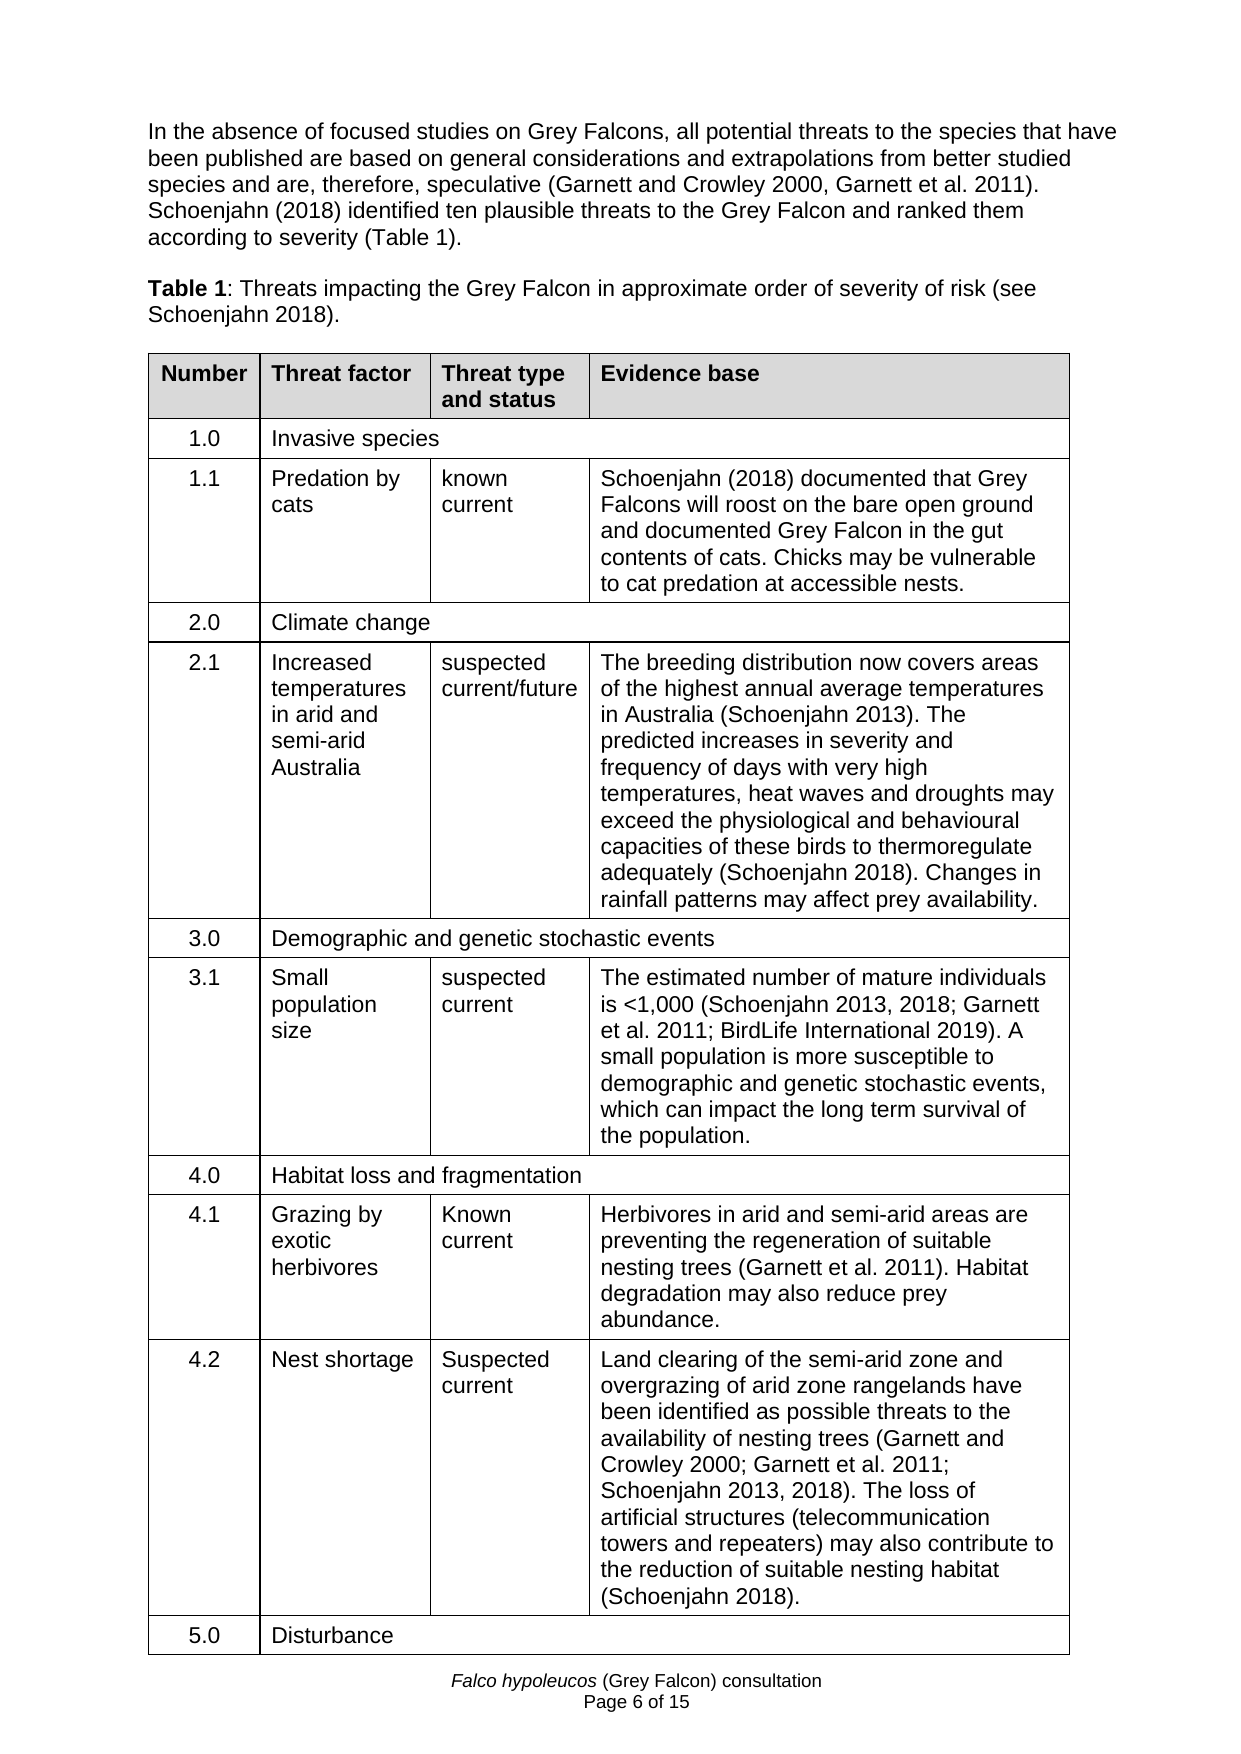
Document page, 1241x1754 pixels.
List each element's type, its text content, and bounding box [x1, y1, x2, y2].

table_cell 3.0 [149, 919, 259, 957]
table_cell Grazing by exotic herbivores [261, 1195, 430, 1338]
table_cell 4.1 [149, 1195, 259, 1338]
table_cell Disturbance [261, 1616, 1069, 1654]
table_cell known current [431, 459, 589, 602]
table_cell Predation by cats [261, 459, 430, 602]
table_header Threat factor [261, 354, 430, 418]
table_cell suspected current [431, 958, 589, 1154]
table_cell suspected current/future [431, 643, 589, 918]
text In the absence of focused studies on Grey Falcons, all potential threats to the species that have been published are based on general considerations and extrapolations from better studied species and are, therefore, speculative (Garnett and Crowley 2000, Garnett et al. 2011). Schoenjahn (2018) identified ten plausible threats to the Grey Falcon and ranked them according to severity (Table 1). [148, 118, 1125, 250]
table_cell Small population size [261, 958, 430, 1154]
table_cell 2.0 [149, 603, 259, 641]
table_cell Known current [431, 1195, 589, 1338]
table_cell Demographic and genetic stochastic events [261, 919, 1069, 957]
table_cell Climate change [261, 603, 1069, 641]
table_cell 4.2 [149, 1340, 259, 1615]
table_header Evidence base [590, 354, 1069, 418]
table_cell 4.0 [149, 1156, 259, 1194]
table_cell Invasive species [261, 419, 1069, 457]
table_cell The estimated number of mature individuals is <1,000 (Schoenjahn 2013, 2018; Garnett et al. 2011; BirdLife International 2019). A small population is more susceptible to demographic and genetic stochastic events, which can impact the long term survival of the population. [590, 958, 1069, 1154]
table_cell The breeding distribution now covers areas of the highest annual average temperatures in Australia (Schoenjahn 2013). The predicted increases in severity and frequency of days with very high temperatures, heat waves and droughts may exceed the physiological and behavioural capacities of these birds to thermoregulate adequately (Schoenjahn 2018). Changes in rainfall patterns may affect prey availability. [590, 643, 1069, 918]
table_cell Habitat loss and fragmentation [261, 1156, 1069, 1194]
table_cell 1.0 [149, 419, 259, 457]
table_cell Herbivores in arid and semi-arid areas are preventing the regeneration of suitable nesting trees (Garnett et al. 2011). Habitat degradation may also reduce prey abundance. [590, 1195, 1069, 1338]
table_header Threat type and status [431, 354, 589, 418]
table_cell Increased temperatures in arid and semi-arid Australia [261, 643, 430, 918]
text Table 1: Threats impacting the Grey Falcon in approximate order of severity of risk (see Schoenjahn 2018). [148, 275, 1125, 328]
table_cell Suspected current [431, 1340, 589, 1615]
table_cell Land clearing of the semi-arid zone and overgrazing of arid zone rangelands have been identified as possible threats to the availability of nesting trees (Garnett and Crowley 2000; Garnett et al. 2011; Schoenjahn 2013, 2018). The loss of artificial structures (telecommunication towers and repeaters) may also contribute to the reduction of suitable nesting habitat (Schoenjahn 2018). [590, 1340, 1069, 1615]
table_cell Schoenjahn (2018) documented that Grey Falcons will roost on the bare open ground and documented Grey Falcon in the gut contents of cats. Chicks may be vulnerable to cat predation at accessible nests. [590, 459, 1069, 602]
table_cell 2.1 [149, 643, 259, 918]
table_header Number [149, 354, 259, 418]
table_cell 5.0 [149, 1616, 259, 1654]
table_cell Nest shortage [261, 1340, 430, 1615]
table_cell 1.1 [149, 459, 259, 602]
table_cell 3.1 [149, 958, 259, 1154]
